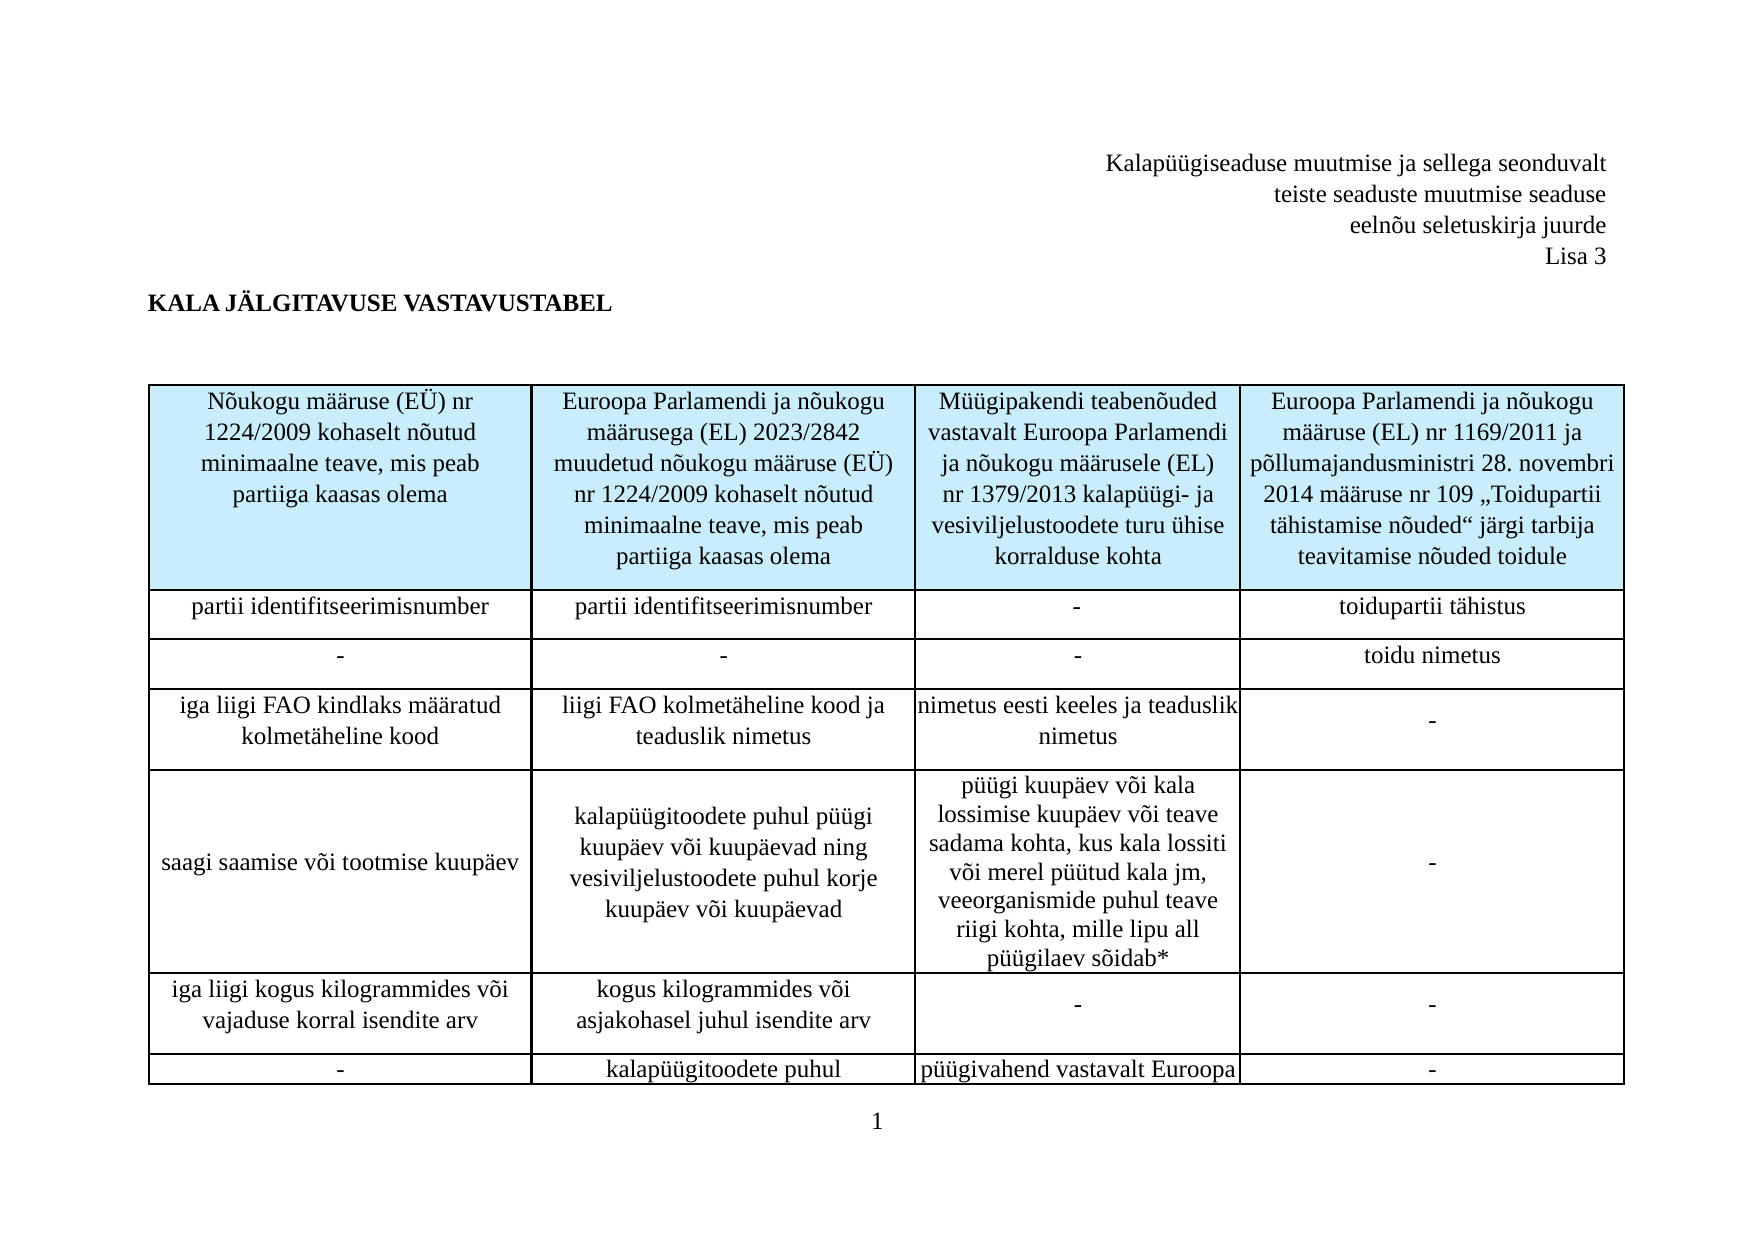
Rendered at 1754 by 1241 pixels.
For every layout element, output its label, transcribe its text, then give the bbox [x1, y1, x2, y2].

table_cell - [1241, 771, 1623, 972]
table_cell partii identifitseerimisnumber [533, 591, 914, 638]
table_cell iga liigi FAO kindlaks määratud kolmetäheline kood [150, 690, 530, 768]
table_cell - [916, 640, 1239, 688]
table_cell partii identifitseerimisnumber [150, 591, 530, 638]
table_cell - [916, 591, 1239, 638]
table_cell - [150, 1055, 530, 1083]
table_header Nõukogu määruse (EÜ) nr 1224/2009 kohaselt nõutud minimaalne teave, mis peab partiiga kaasas olema [150, 386, 530, 589]
table_cell toidu nimetus [1241, 640, 1623, 688]
table_header Euroopa Parlamendi ja nõukogu määruse (EL) nr 1169/2011 ja põllumajandusministri 28. novembri 2014 määruse nr 109 „Toidupartii tähistamise nõuded“ järgi tarbija teavitamise nõuded toidule [1241, 386, 1623, 589]
table_cell nimetus eesti keeles ja teaduslik nimetus [916, 690, 1239, 768]
table_cell kogus kilogrammides või asjakohasel juhul isendite arv [533, 974, 914, 1052]
table_cell toidupartii tähistus [1241, 591, 1623, 638]
table_cell saagi saamise või tootmise kuupäev [150, 771, 530, 972]
table_cell iga liigi kogus kilogrammides või vajaduse korral isendite arv [150, 974, 530, 1052]
table_cell liigi FAO kolmetäheline kood ja teaduslik nimetus [533, 690, 914, 768]
table_cell kalapüügitoodete puhul püügi kuupäev või kuupäevad ning vesiviljelustoodete puhul korje kuupäev või kuupäevad [533, 771, 914, 972]
text KALA JÄLGITAVUSE VASTAVUSTABEL [148, 288, 1606, 317]
table_cell - [1241, 690, 1623, 768]
table_cell - [916, 974, 1239, 1052]
table_cell - [150, 640, 530, 688]
table_cell püügi kuupäev või kala lossimise kuupäev või teave sadama kohta, kus kala lossiti või merel püütud kala jm, veeorganismide puhul teave riigi kohta, mille lipu all püügilaev sõidab* [916, 771, 1239, 972]
text Kalapüügiseaduse muutmise ja sellega seonduvalt teiste seaduste muutmise seaduse eelnõu seletuskirja juurde Lisa 3 [148, 148, 1606, 269]
table_header Müügipakendi teabenõuded vastavalt Euroopa Parlamendi ja nõukogu määrusele (EL) nr 1379/2013 kalapüügi- ja vesiviljelustoodete turu ühise korralduse kohta [916, 386, 1239, 589]
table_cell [916, 1055, 1239, 1083]
table_cell - [533, 640, 914, 688]
table_cell - [1241, 1055, 1623, 1083]
table_cell - [1241, 974, 1623, 1052]
table_header Euroopa Parlamendi ja nõukogu määrusega (EL) 2023/2842 muudetud nõukogu määruse (EÜ) nr 1224/2009 kohaselt nõutud minimaalne teave, mis peab partiiga kaasas olema [533, 386, 914, 589]
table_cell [533, 1055, 914, 1083]
